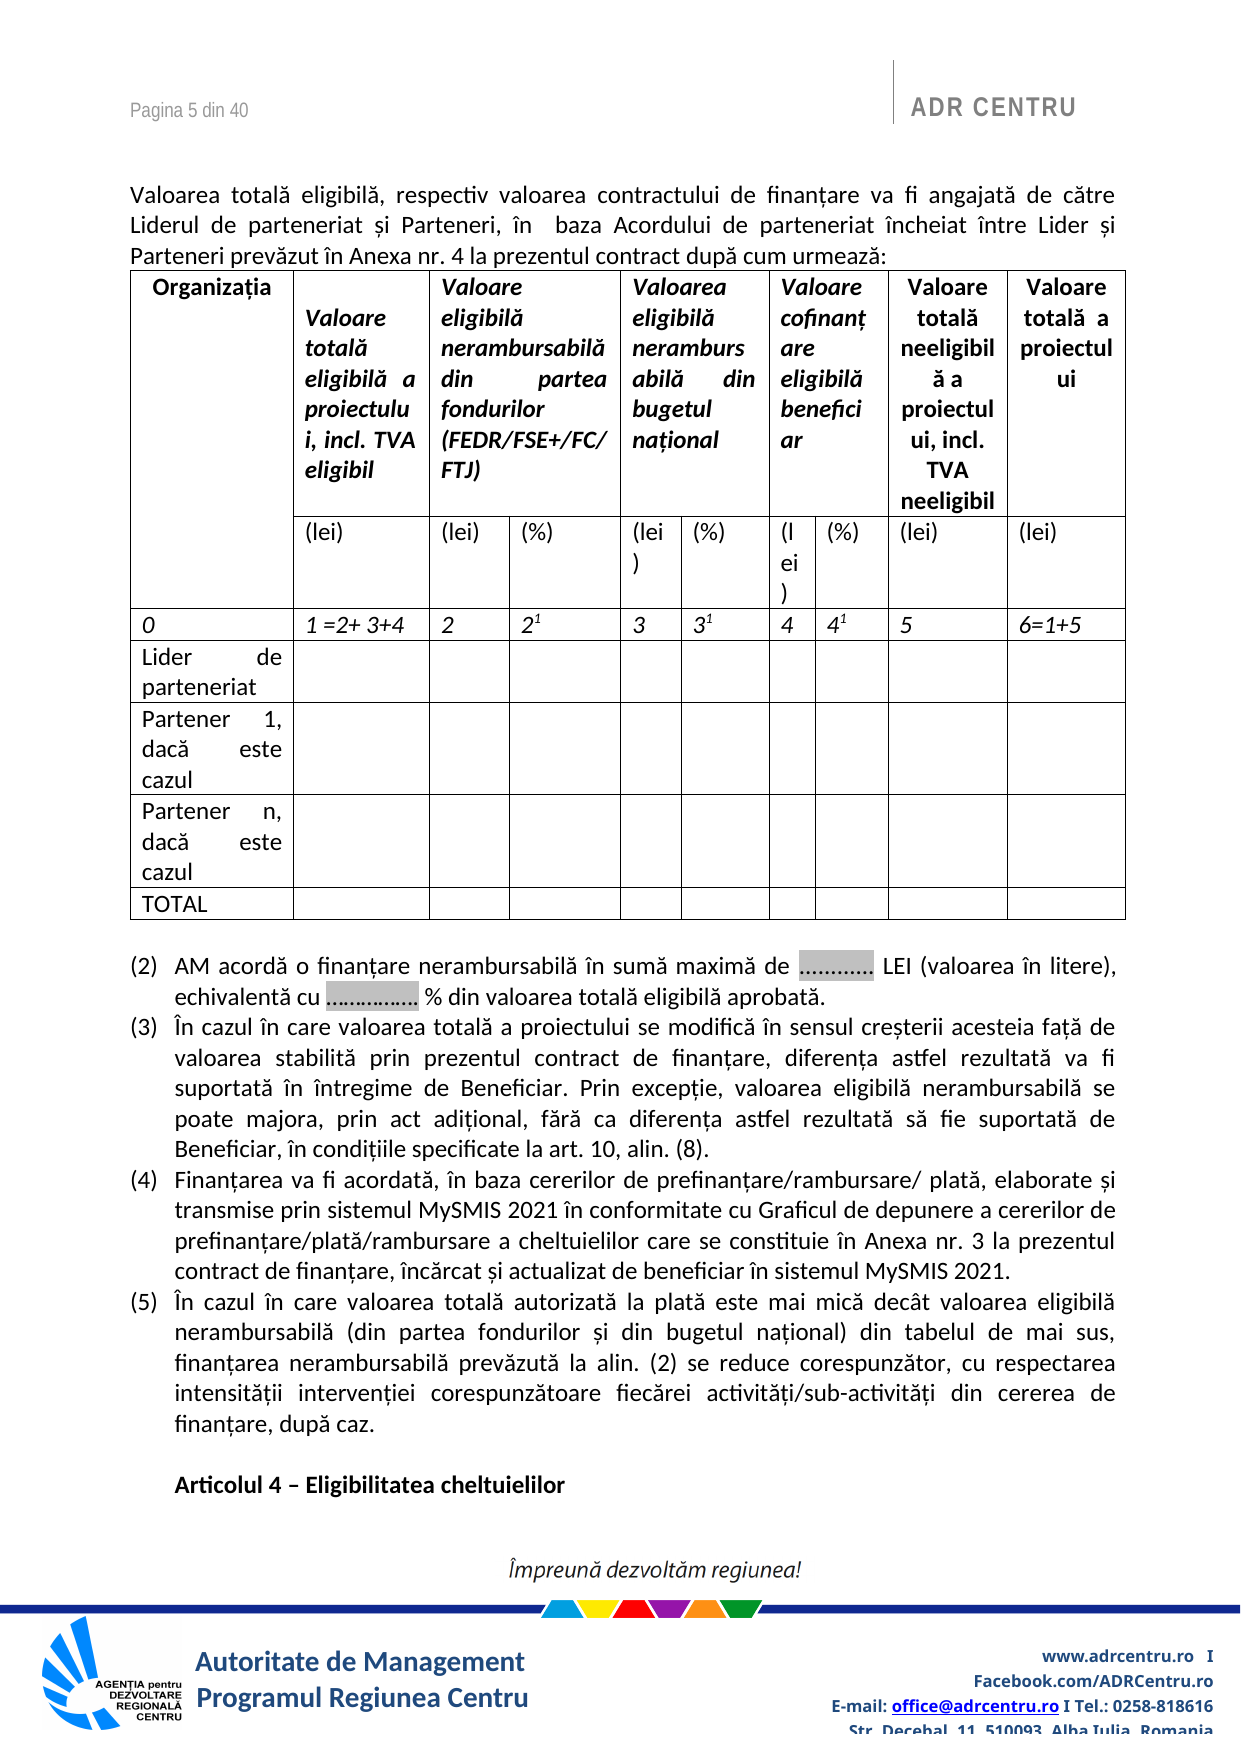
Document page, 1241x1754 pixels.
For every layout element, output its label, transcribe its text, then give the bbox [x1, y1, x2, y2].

table_cell 5 [889, 609, 1007, 640]
table_cell 1 =2+ 3+4 [294, 609, 429, 640]
table_cell [770, 795, 815, 887]
table_cell [430, 703, 509, 794]
table_cell 31 [682, 609, 769, 640]
table_cell [430, 641, 509, 702]
table_cell [430, 795, 509, 887]
table_cell [510, 795, 620, 887]
table_cell [1008, 703, 1125, 794]
table_cell [889, 641, 1007, 702]
table_cell [621, 888, 681, 918]
text Valoarea totală eligibilă, respectiv valoarea contractului de finanțare va fi angajată de către Liderul de parteneriat și Parteneri, în baza Acordului de parteneriat încheiat între Lider și Parteneri prevăzut în Anexa nr. 4 la prezentul contract după cum urmează: [130, 179, 1117, 270]
table_cell Partener n, dacă este cazul [131, 795, 293, 887]
table_cell [510, 641, 620, 702]
table_cell (lei) [621, 517, 681, 608]
table_header Valoarea eligibilă nerambursabilă din bugetul național [621, 271, 769, 516]
table_cell 2 [430, 609, 509, 640]
table_cell TOTAL [131, 888, 293, 918]
table_cell [682, 795, 769, 887]
list În cazul în care valoarea totală a proiectului se modifică în sensul creșterii acesteia față de valoarea stabilită prin prezentul contract de finanțare, diferența astfel rezultată va fi suportată în întregime de Beneficiar. Prin excepție, valoarea eligibilă nerambursabilă se poate majora, prin act adițional, fără ca diferența astfel rezultată să fie suportată de Beneficiar, în condițiile specificate la art. 10, alin. (8). [130, 1011, 1117, 1164]
table_cell (lei) [770, 517, 815, 608]
table_cell [889, 888, 1007, 918]
table_cell [682, 888, 769, 918]
table_cell 41 [816, 609, 888, 640]
table_cell 4 [770, 609, 815, 640]
table_cell [430, 888, 509, 918]
table_cell Partener 1, dacă este cazul [131, 703, 293, 794]
table_header Organizația [131, 271, 293, 608]
table_cell (lei) [430, 517, 509, 608]
table_cell [816, 641, 888, 702]
table_header Valoare cofinanțare eligibilă beneficiar [770, 271, 888, 516]
table_cell 6=1+5 [1008, 609, 1125, 640]
table_header Valoare totală neeligibilă a proiectului, incl. TVA neeligibil [889, 271, 1007, 516]
table_cell (%) [682, 517, 769, 608]
table_cell [294, 641, 429, 702]
text Articolul 4 – Eligibilitatea cheltuielilor [174, 1469, 1125, 1499]
picture [0, 1600, 550, 1730]
table_cell 0 [131, 609, 293, 640]
table_cell 3 [621, 609, 681, 640]
table_cell [816, 888, 888, 918]
table_cell [770, 703, 815, 794]
table_cell (%) [510, 517, 620, 608]
table_cell [294, 888, 429, 918]
table_cell (lei) [889, 517, 1007, 608]
table_cell [770, 888, 815, 918]
table_cell (lei) [1008, 517, 1125, 608]
picture [495, 1556, 814, 1583]
table_cell [1008, 888, 1125, 918]
table_header Valoare eligibilă nerambursabilă din partea fondurilor (FEDR/FSE+/FC/FTJ) [430, 271, 620, 516]
table_cell [510, 703, 620, 794]
table_cell [1008, 641, 1125, 702]
table_cell [621, 641, 681, 702]
table_cell [294, 795, 429, 887]
list AM acordă o finanțare nerambursabilă în sumă maximă de ............ LEI (valoarea în litere), echivalentă cu ……………. % din valoarea totală eligibilă aprobată. [130, 950, 1117, 1011]
table_cell (lei) [294, 517, 429, 608]
table_cell (%) [816, 517, 888, 608]
table_cell 21 [510, 609, 620, 640]
table_header Valoare totală eligibilă a proiectului, incl. TVA eligibil [294, 271, 429, 516]
table_cell [682, 703, 769, 794]
table_cell [682, 641, 769, 702]
table_cell [816, 703, 888, 794]
list Finanțarea va fi acordată, în baza cererilor de prefinanțare/rambursare/ plată, elaborate și transmise prin sistemul MySMIS 2021 în conformitate cu Graficul de depunere a cererilor de prefinanțare/plată/rambursare a cheltuielilor care se constituie în Anexa nr. 3 la prezentul contract de finanțare, încărcat și actualizat de beneficiar în sistemul MySMIS 2021. [130, 1164, 1117, 1286]
table_cell [294, 703, 429, 794]
table_header Valoare totală a proiectului [1008, 271, 1125, 516]
table_cell [816, 795, 888, 887]
table_cell [770, 641, 815, 702]
table_cell Lider de parteneriat [131, 641, 293, 702]
table_cell [889, 703, 1007, 794]
table_cell [1008, 795, 1125, 887]
table_cell [621, 703, 681, 794]
list În cazul în care valoarea totală autorizată la plată este mai mică decât valoarea eligibilă nerambursabilă (din partea fondurilor și din bugetul național) din tabelul de mai sus, finanțarea nerambursabilă prevăzută la alin. (2) se reduce corespunzător, cu respectarea intensității intervenției corespunzătoare fiecărei activități/sub-activități din cererea de finanțare, după caz. [130, 1286, 1117, 1438]
table_cell [510, 888, 620, 918]
table_cell [889, 795, 1007, 887]
picture [574, 1600, 1241, 1618]
table_cell [621, 795, 681, 887]
